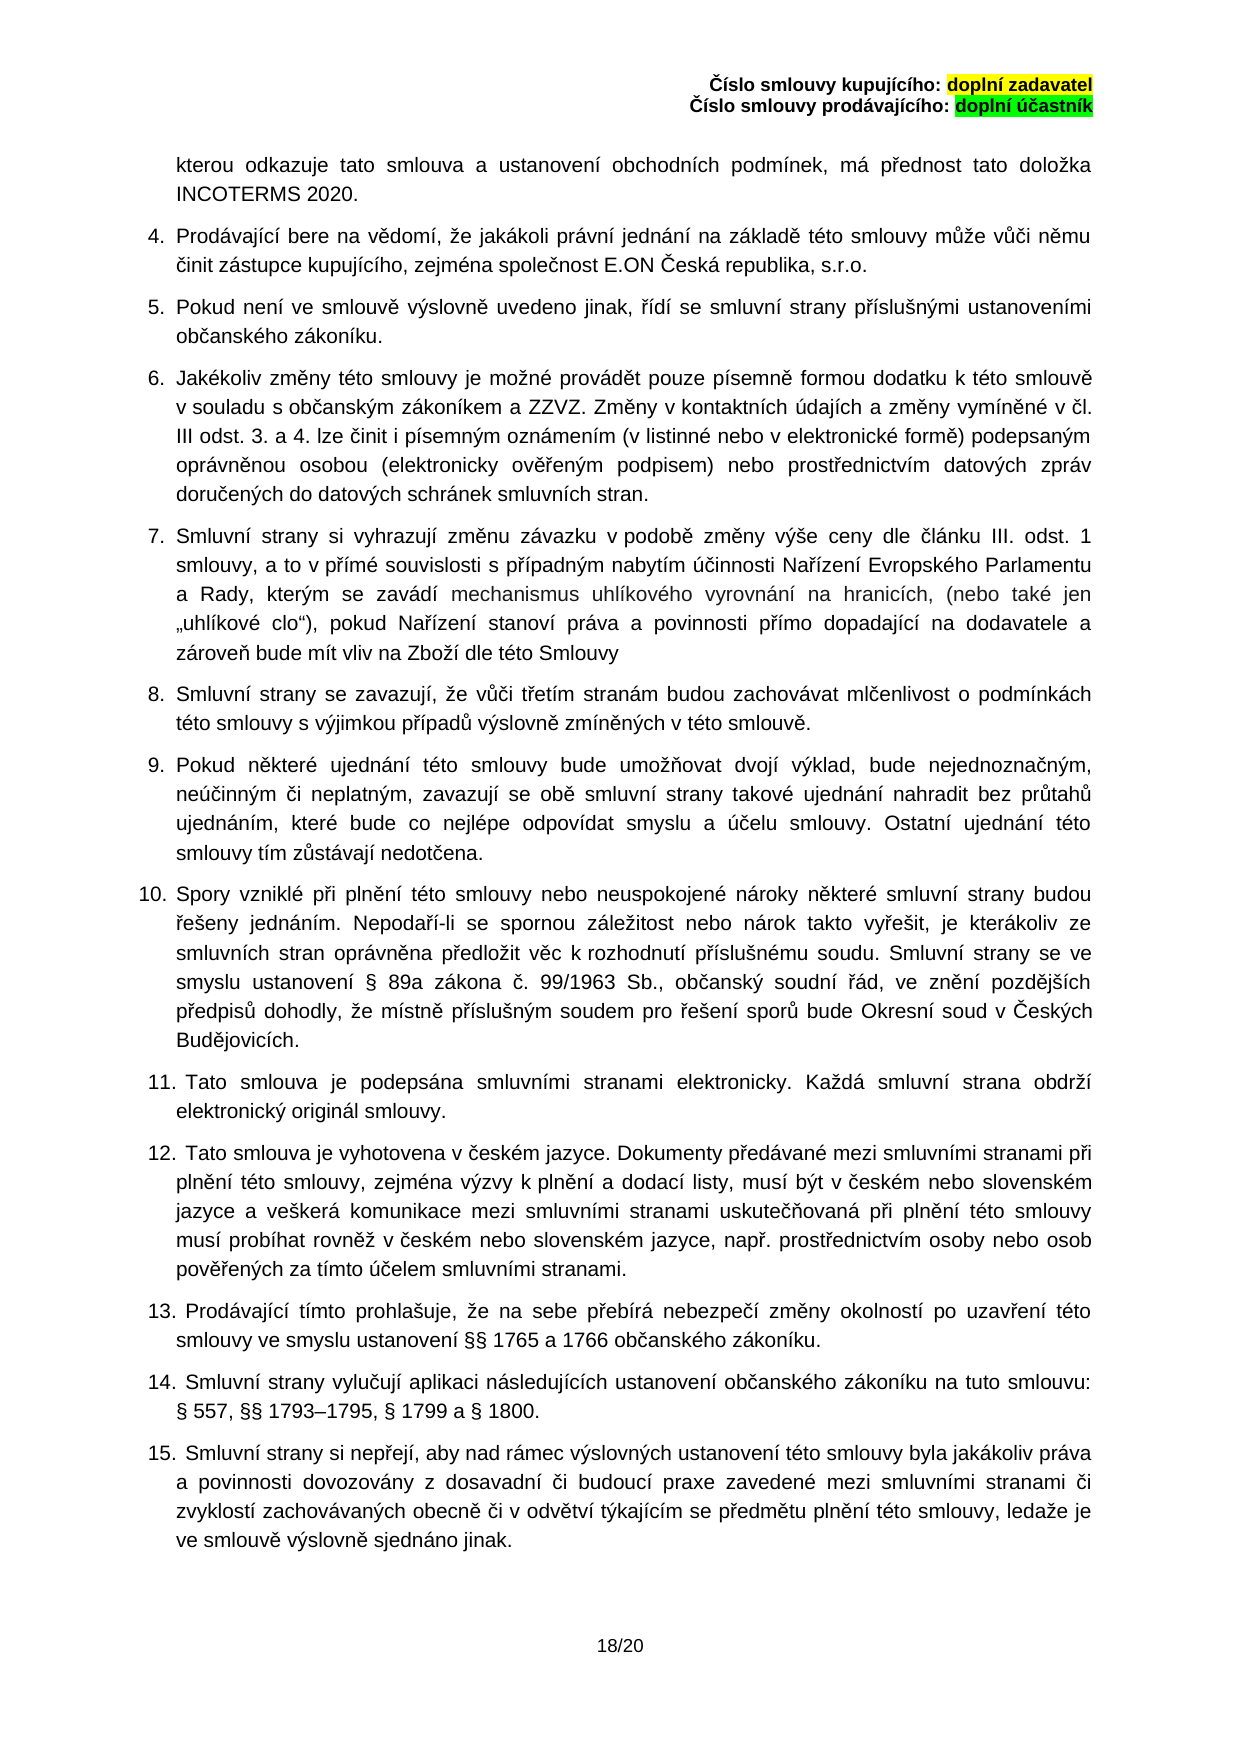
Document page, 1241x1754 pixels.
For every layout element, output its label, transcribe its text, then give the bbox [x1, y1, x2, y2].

text Smluvní strany se zavazují, že vůči třetím stranám budou zachovávat mlčenlivost o podmínkách této smlouvy s výjimkou případů výslovně zmíněných v této smlouvě. [148, 677, 1093, 735]
text Smluvní strany si nepřejí, aby nad rámec výslovných ustanovení této smlouvy byla jakákoliv práva a povinnosti dovozovány z dosavadní či budoucí praxe zavedené mezi smluvními stranami či zvyklostí zachovávaných obecně či v odvětví týkajícím se předmětu plnění této smlouvy, ledaže je ve smlouvě výslovně sjednáno jinak. [148, 1435, 1093, 1552]
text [148, 148, 1093, 206]
text Prodávající bere na vědomí, že jakákoli právní jednání na základě této smlouvy může vůči němu činit zástupce kupujícího, zejména společnost E.ON Česká republika, s.r.o. [148, 218, 1093, 277]
text Pokud není ve smlouvě výslovně uvedeno jinak, řídí se smluvní strany příslušnými ustanoveními občanského zákoníku. [148, 289, 1093, 348]
text Tato smlouva je podepsána smluvními stranami elektronicky. Každá smluvní strana obdrží elektronický originál smlouvy. [148, 1064, 1093, 1123]
text Tato smlouva je vyhotovena v českém jazyce. Dokumenty předávané mezi smluvními stranami při plnění této smlouvy, zejména výzvy k plnění a dodací listy, musí být v českém nebo slovenském jazyce a veškerá komunikace mezi smluvními stranami uskutečňovaná při plnění této smlouvy musí probíhat rovněž v českém nebo slovenském jazyce, např. prostřednictvím osoby nebo osob pověřených za tímto účelem smluvními stranami. [148, 1135, 1093, 1281]
text Jakékoliv změny této smlouvy je možné provádět pouze písemně formou dodatku k této smlouvě v souladu s občanským zákoníkem a ZZVZ. Změny v kontaktních údajích a změny vymíněné v čl. III odst. 3. a 4. lze činit i písemným oznámením (v listinné nebo v elektronické formě) podepsaným oprávněnou osobou (elektronicky ověřeným podpisem) nebo prostřednictvím datových zpráv doručených do datových schránek smluvních stran. [148, 360, 1093, 506]
text Smluvní strany vylučují aplikaci následujících ustanovení občanského zákoníku na tuto smlouvu: § 557, §§ 1793–1795, § 1799 a § 1800. [148, 1364, 1093, 1423]
text Prodávající tímto prohlašuje, že na sebe přebírá nebezpečí změny okolností po uzavření této smlouvy ve smyslu ustanovení §§ 1765 a 1766 občanského zákoníku. [148, 1293, 1093, 1352]
text Spory vzniklé při plnění této smlouvy nebo neuspokojené nároky některé smluvní strany budou řešeny jednáním. Nepodaří-li se spornou záležitost nebo nárok takto vyřešit, je kterákoliv ze smluvních stran oprávněna předložit věc k rozhodnutí příslušnému soudu. Smluvní strany se ve smyslu ustanovení § 89a zákona č. 99/1963 Sb., občanský soudní řád, ve znění pozdějších předpisů dohodly, že místně příslušným soudem pro řešení sporů bude Okresní soud v Českých Budějovicích. [138, 877, 1093, 1052]
text Pokud některé ujednání této smlouvy bude umožňovat dvojí výklad, bude nejednoznačným, neúčinným či neplatným, zavazují se obě smluvní strany takové ujednání nahradit bez průtahů ujednáním, které bude co nejlépe odpovídat smyslu a účelu smlouvy. Ostatní ujednání této smlouvy tím zůstávají nedotčena. [148, 748, 1093, 864]
text Smluvní strany si vyhrazují změnu závazku v podobě změny výše ceny dle článku III. odst. 1 smlouvy, a to v přímé souvislosti s případným nabytím účinnosti Nařízení Evropského Parlamentu a Rady, kterým se zavádí mechanismus uhlíkového vyrovnání na hranicích, (nebo také jen „uhlíkové clo“), pokud Nařízení stanoví práva a povinnosti přímo dopadající na dodavatele a zároveň bude mít vliv na Zboží dle této Smlouvy [148, 518, 1093, 664]
